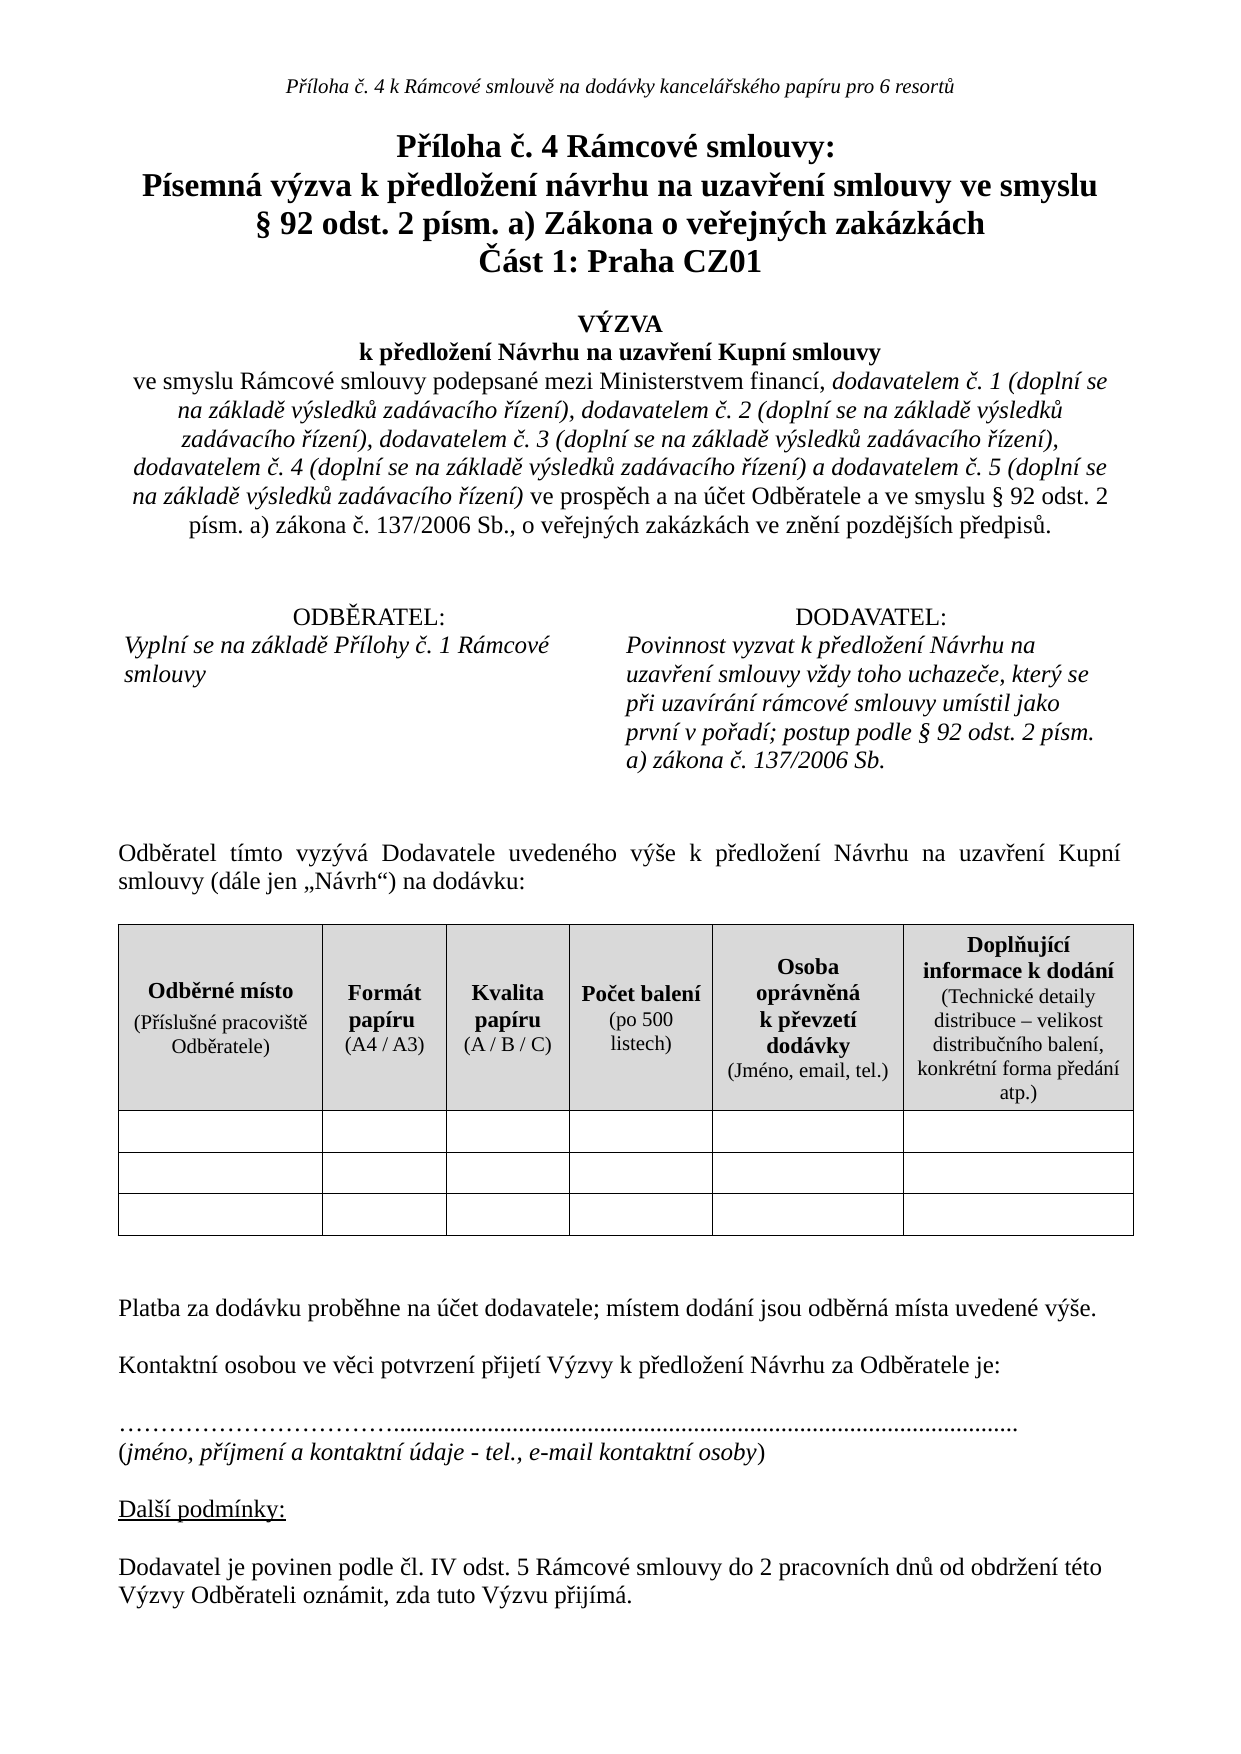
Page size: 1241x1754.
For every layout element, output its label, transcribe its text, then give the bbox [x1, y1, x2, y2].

table_cell [570, 1111, 712, 1152]
table_header Formát papíru (A4 / A3) [323, 925, 446, 1110]
table_cell [447, 1111, 569, 1152]
text Odběratel tímto vyzývá Dodavatele uvedeného výše k předložení Návrhu na uzavření Kupní smlouvy (dále jen „Návrh“) na dodávku: [118, 838, 1122, 895]
table_cell [570, 1194, 712, 1234]
table_cell [447, 1153, 569, 1193]
table_header Počet balení (po 500 listech) [570, 925, 712, 1110]
table_cell [904, 1194, 1133, 1234]
text Platba za dodávku proběhne na účet dodavatele; místem dodání jsou odběrná místa uvedené výše. [118, 1293, 1122, 1322]
table_header Osoba oprávněná k převzetí dodávky (Jméno, email, tel.) [713, 925, 903, 1110]
table_cell [904, 1153, 1133, 1193]
table_header Kvalita papíru (A / B / C) [447, 925, 569, 1110]
table_cell [713, 1194, 903, 1234]
table_header DODAVATEL: Povinnost vyzvat k předložení Návrhu na uzavření smlouvy vždy toho uchazeče, který se při uzavírání rámcové smlouvy umístil jako první v pořadí; postup podle § 92 odst. 2 písm. a) zákona č. 137/2006 Sb. [620, 596, 1122, 809]
table_header ODBĚRATEL: Vyplní se na základě Přílohy č. 1 Rámcové smlouvy [118, 596, 620, 809]
table_cell [119, 1111, 322, 1152]
text ve smyslu Rámcové smlouvy podepsané mezi Ministerstvem financí, dodavatelem č. 1 (doplní se na základě výsledků zadávacího řízení), dodavatelem č. 2 (doplní se na základě výsledků zadávacího řízení), dodavatelem č. 3 (doplní se na základě výsledků zadávacího řízení), dodavatelem č. 4 (doplní se na základě výsledků zadávacího řízení) a dodavatelem č. 5 (doplní se na základě výsledků zadávacího řízení) ve prospěch a na účet Odběratele a ve smyslu § 92 odst. 2 písm. a) zákona č. 137/2006 Sb., o veřejných zakázkách ve znění pozdějších předpisů. [118, 366, 1122, 539]
table_cell [323, 1194, 446, 1234]
table_cell [447, 1194, 569, 1234]
table_cell [119, 1194, 322, 1234]
table_header Doplňující informace k dodání (Technické detaily distribuce – velikost distribučního balení, konkrétní forma předání atp.) [904, 925, 1133, 1110]
text …………………………….................................................................................................... (jméno, příjmení a kontaktní údaje - tel., e-mail kontaktní osoby) [118, 1408, 1122, 1466]
text Kontaktní osobou ve věci potvrzení přijetí Výzvy k předložení Návrhu za Odběratele je: [118, 1351, 1122, 1379]
text Příloha č. 4 Rámcové smlouvy: Písemná výzva k předložení návrhu na uzavření smlouvy ve smyslu § 92 odst. 2 písm. a) Zákona o veřejných zakázkách Část 1: Praha CZ01 [118, 127, 1122, 280]
text Dodavatel je povinen podle čl. IV odst. 5 Rámcové smlouvy do 2 pracovních dnů od obdržení této Výzvy Odběrateli oznámit, zda tuto Výzvu přijímá. [118, 1552, 1122, 1609]
table_cell [713, 1111, 903, 1152]
table_cell [713, 1153, 903, 1193]
table_cell [904, 1111, 1133, 1152]
table_cell [570, 1153, 712, 1193]
text k předložení Návrhu na uzavření Kupní smlouvy [118, 337, 1122, 366]
table_cell [119, 1153, 322, 1193]
table_header Odběrné místo (Příslušné pracoviště Odběratele) [119, 925, 322, 1110]
text Další podmínky: [118, 1494, 1122, 1523]
table_cell [323, 1111, 446, 1152]
text VÝZVA [118, 309, 1122, 337]
table_cell [323, 1153, 446, 1193]
